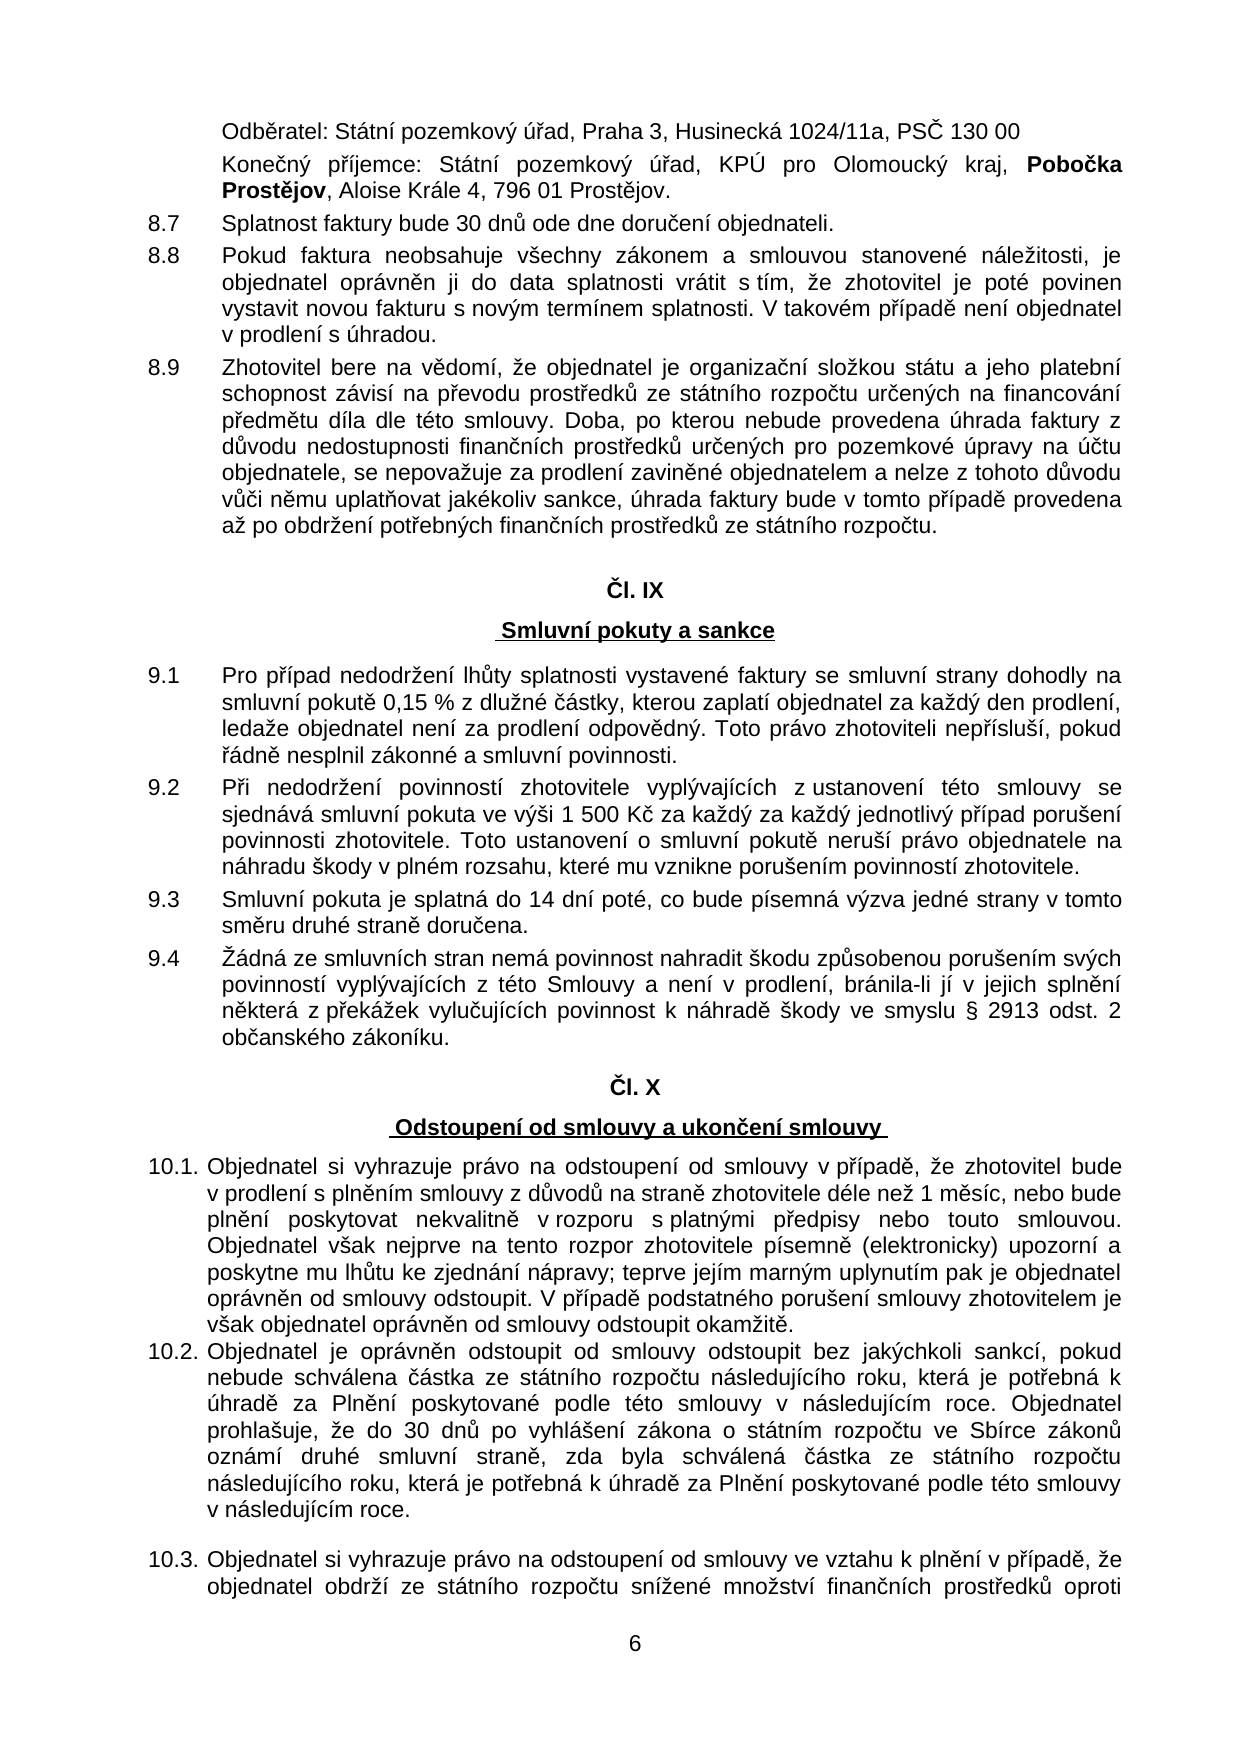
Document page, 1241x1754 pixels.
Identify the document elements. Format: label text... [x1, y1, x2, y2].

subtitle Čl. X [148, 1074, 1122, 1101]
list Splatnost faktury bude 30 dnů ode dne doručení objednateli. [148, 210, 1122, 236]
list Žádná ze smluvních stran nemá povinnost nahradit škodu způsobenou porušením svých povinností vyplývajících z této Smlouvy a není v prodlení, bránila-li jí v jejich splnění některá z překážek vylučujících povinnost k náhradě škody ve smyslu § 2913 odst. 2 občanského zákoníku. [148, 945, 1122, 1050]
list Zhotovitel bere na vědomí, že objednatel je organizační složkou státu a jeho platební schopnost závisí na převodu prostředků ze státního rozpočtu určených na financování předmětu díla dle této smlouvy. Doba, po kterou nebude provedena úhrada faktury z důvodu nedostupnosti finančních prostředků určených pro pozemkové úpravy na účtu objednatele, se nepovažuje za prodlení zaviněné objednatelem a nelze z tohoto důvodu vůči němu uplatňovat jakékoliv sankce, úhrada faktury bude v tomto případě provedena až po obdržení potřebných finančních prostředků ze státního rozpočtu. [148, 354, 1122, 538]
list Pro případ nedodržení lhůty splatnosti vystavené faktury se smluvní strany dohodly na smluvní pokutě 0,15 % z dlužné částky, kterou zaplatí objednatel za každý den prodlení, ledaže objednatel není za prodlení odpovědný. Toto právo zhotoviteli nepřísluší, pokud řádně nesplnil zákonné a smluvní povinnosti. [148, 662, 1122, 768]
subtitle Smluvní pokuty a sankce [148, 617, 1122, 643]
list Objednatel je oprávněn odstoupit od smlouvy odstoupit bez jakýchkoli sankcí, pokud nebude schválena částka ze státního rozpočtu následujícího roku, která je potřebná k úhradě za Plnění poskytované podle této smlouvy v následujícím roce. Objednatel prohlašuje, že do 30 dnů po vyhlášení zákona o státním rozpočtu ve Sbírce zákonů oznámí druhé smluvní straně, zda byla schválená částka ze státního rozpočtu následujícího roku, která je potřebná k úhradě za Plnění poskytované podle této smlouvy v následujícím roce. [148, 1338, 1122, 1522]
list Pokud faktura neobsahuje všechny zákonem a smlouvou stanovené náležitosti, je objednatel oprávněn ji do data splatnosti vrátit s tím, že zhotovitel je poté povinen vystavit novou fakturu s novým termínem splatnosti. V takovém případě není objednatel v prodlení s úhradou. [148, 242, 1122, 348]
subtitle Čl. IX [148, 577, 1122, 604]
list Smluvní pokuta je splatná do 14 dní poté, co bude písemná výzva jedné strany v tomto směru druhé straně doručena. [148, 886, 1122, 938]
text Odběratel: Státní pozemkový úřad, Praha 3, Husinecká 1024/11a, PSČ 130 00 [185, 118, 1122, 144]
subtitle Odstoupení od smlouvy a ukončení smlouvy [148, 1114, 1122, 1140]
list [148, 1546, 1122, 1599]
list Při nedodržení povinností zhotovitele vyplývajících z ustanovení této smlouvy se sjednává smluvní pokuta ve výši 1 500 Kč za každý za každý jednotlivý případ porušení povinnosti zhotovitele. Toto ustanovení o smluvní pokutě neruší právo objednatele na náhradu škody v plném rozsahu, které mu vznikne porušením povinností zhotovitele. [148, 774, 1122, 879]
list Objednatel si vyhrazuje právo na odstoupení od smlouvy v případě, že zhotovitel bude v prodlení s plněním smlouvy z důvodů na straně zhotovitele déle než 1 měsíc, nebo bude plnění poskytovat nekvalitně v rozporu s platnými předpisy nebo touto smlouvou. Objednatel však nejprve na tento rozpor zhotovitele písemně (elektronicky) upozorní a poskytne mu lhůtu ke zjednání nápravy; teprve jejím marným uplynutím pak je objednatel oprávněn od smlouvy odstoupit. V případě podstatného porušení smlouvy zhotovitelem je však objednatel oprávněn od smlouvy odstoupit okamžitě. [148, 1153, 1122, 1338]
text Konečný příjemce: Státní pozemkový úřad, KPÚ pro Olomoucký kraj, Pobočka Prostějov, Aloise Krále 4, 796 01 Prostějov. [221, 151, 1122, 203]
